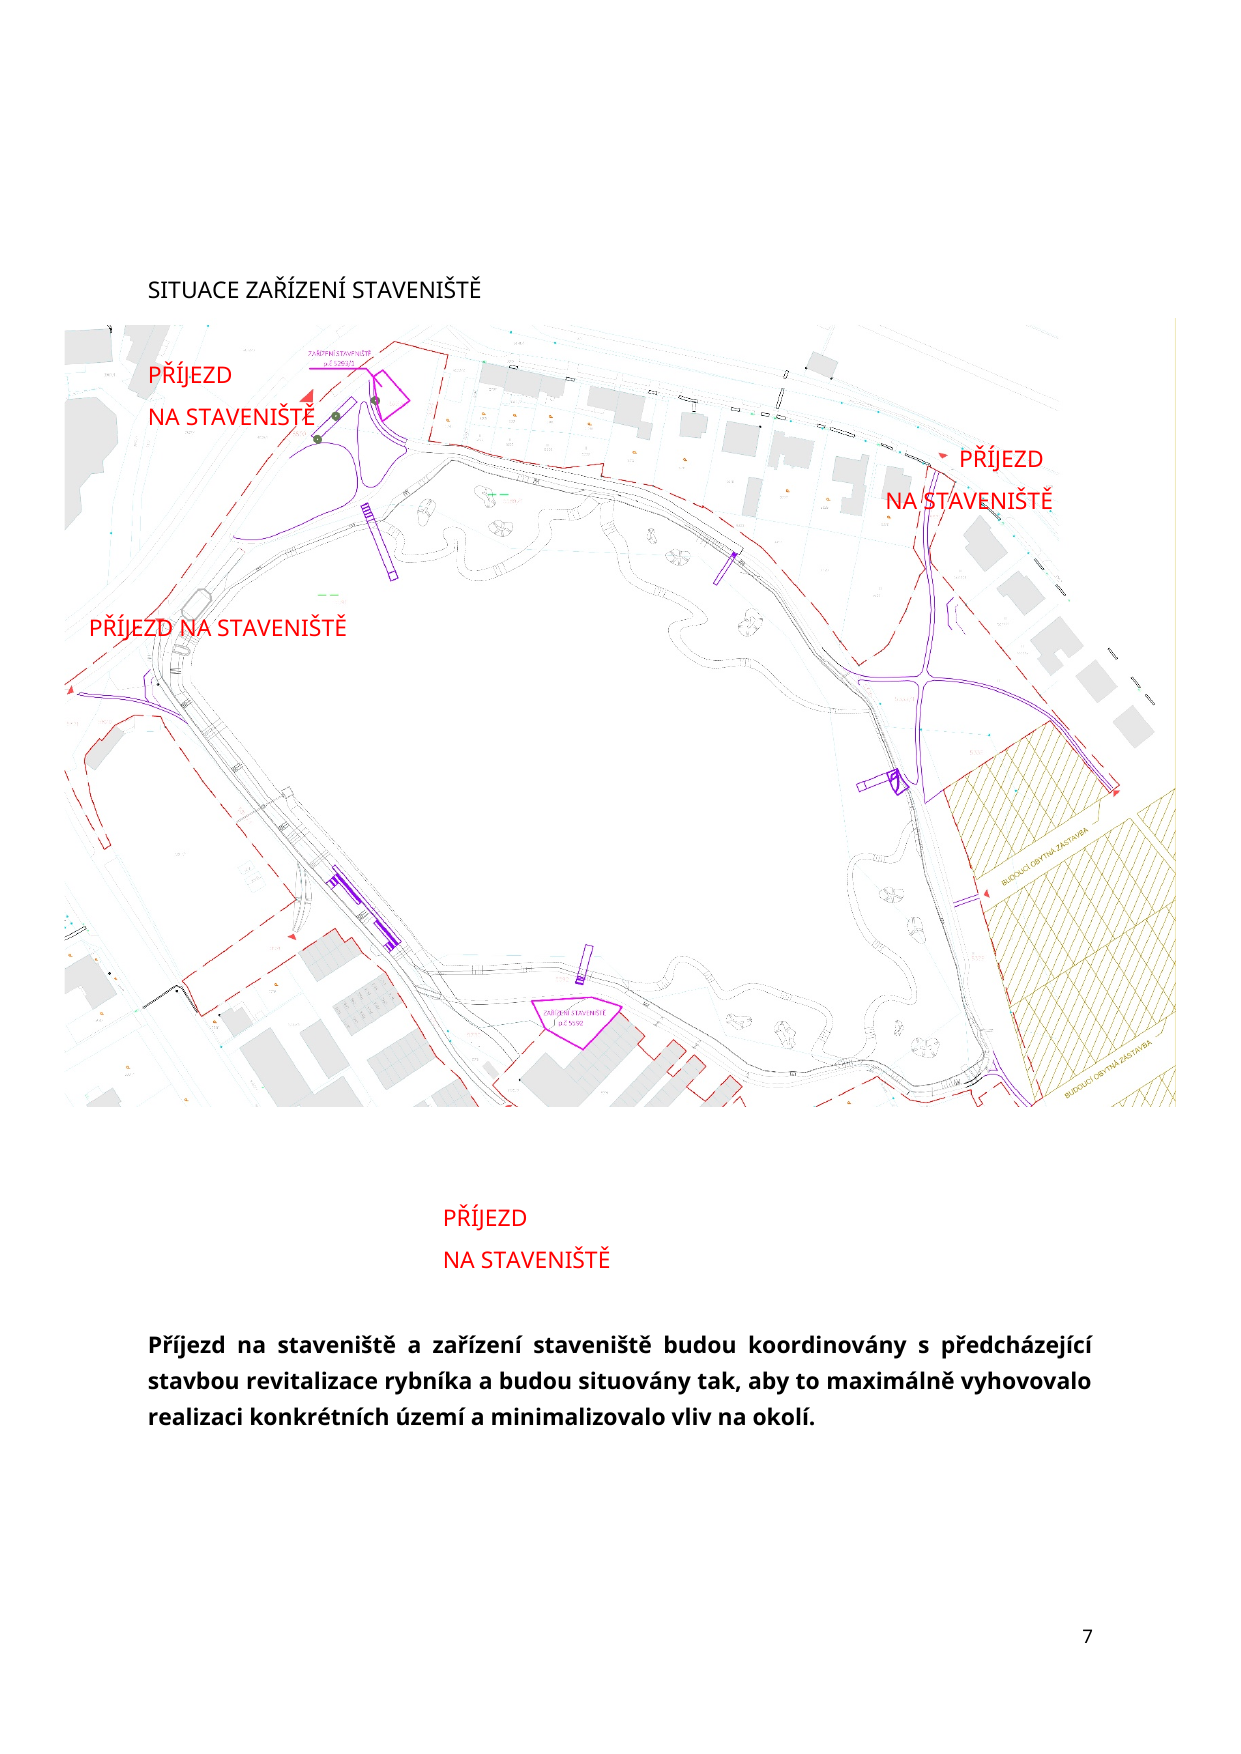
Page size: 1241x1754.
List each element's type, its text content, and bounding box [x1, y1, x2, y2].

text PŘÍJEZD NA STAVENIŠTĚ [88, 612, 1093, 643]
text NA STAVENIŠTĚ [369, 1244, 1093, 1276]
text PŘÍJEZD [148, 358, 1093, 390]
text PŘÍJEZD [885, 443, 1093, 474]
text Příjezd na staveniště a zařízení staveniště budou koordinovány s předcházející stavbou revitalizace rybníka a budou situovány tak, aby to maximálně vyhovovalo realizaci konkrétních území a minimalizovalo vliv na okolí. [148, 1329, 1093, 1432]
text NA STAVENIŠTĚ [885, 485, 1093, 516]
picture [64, 318, 1176, 1107]
text NA STAVENIŠTĚ [148, 401, 1093, 432]
text SITUACE ZAŘÍZENÍ STAVENIŠTĚ [148, 274, 1093, 305]
text PŘÍJEZD [369, 1202, 1093, 1233]
